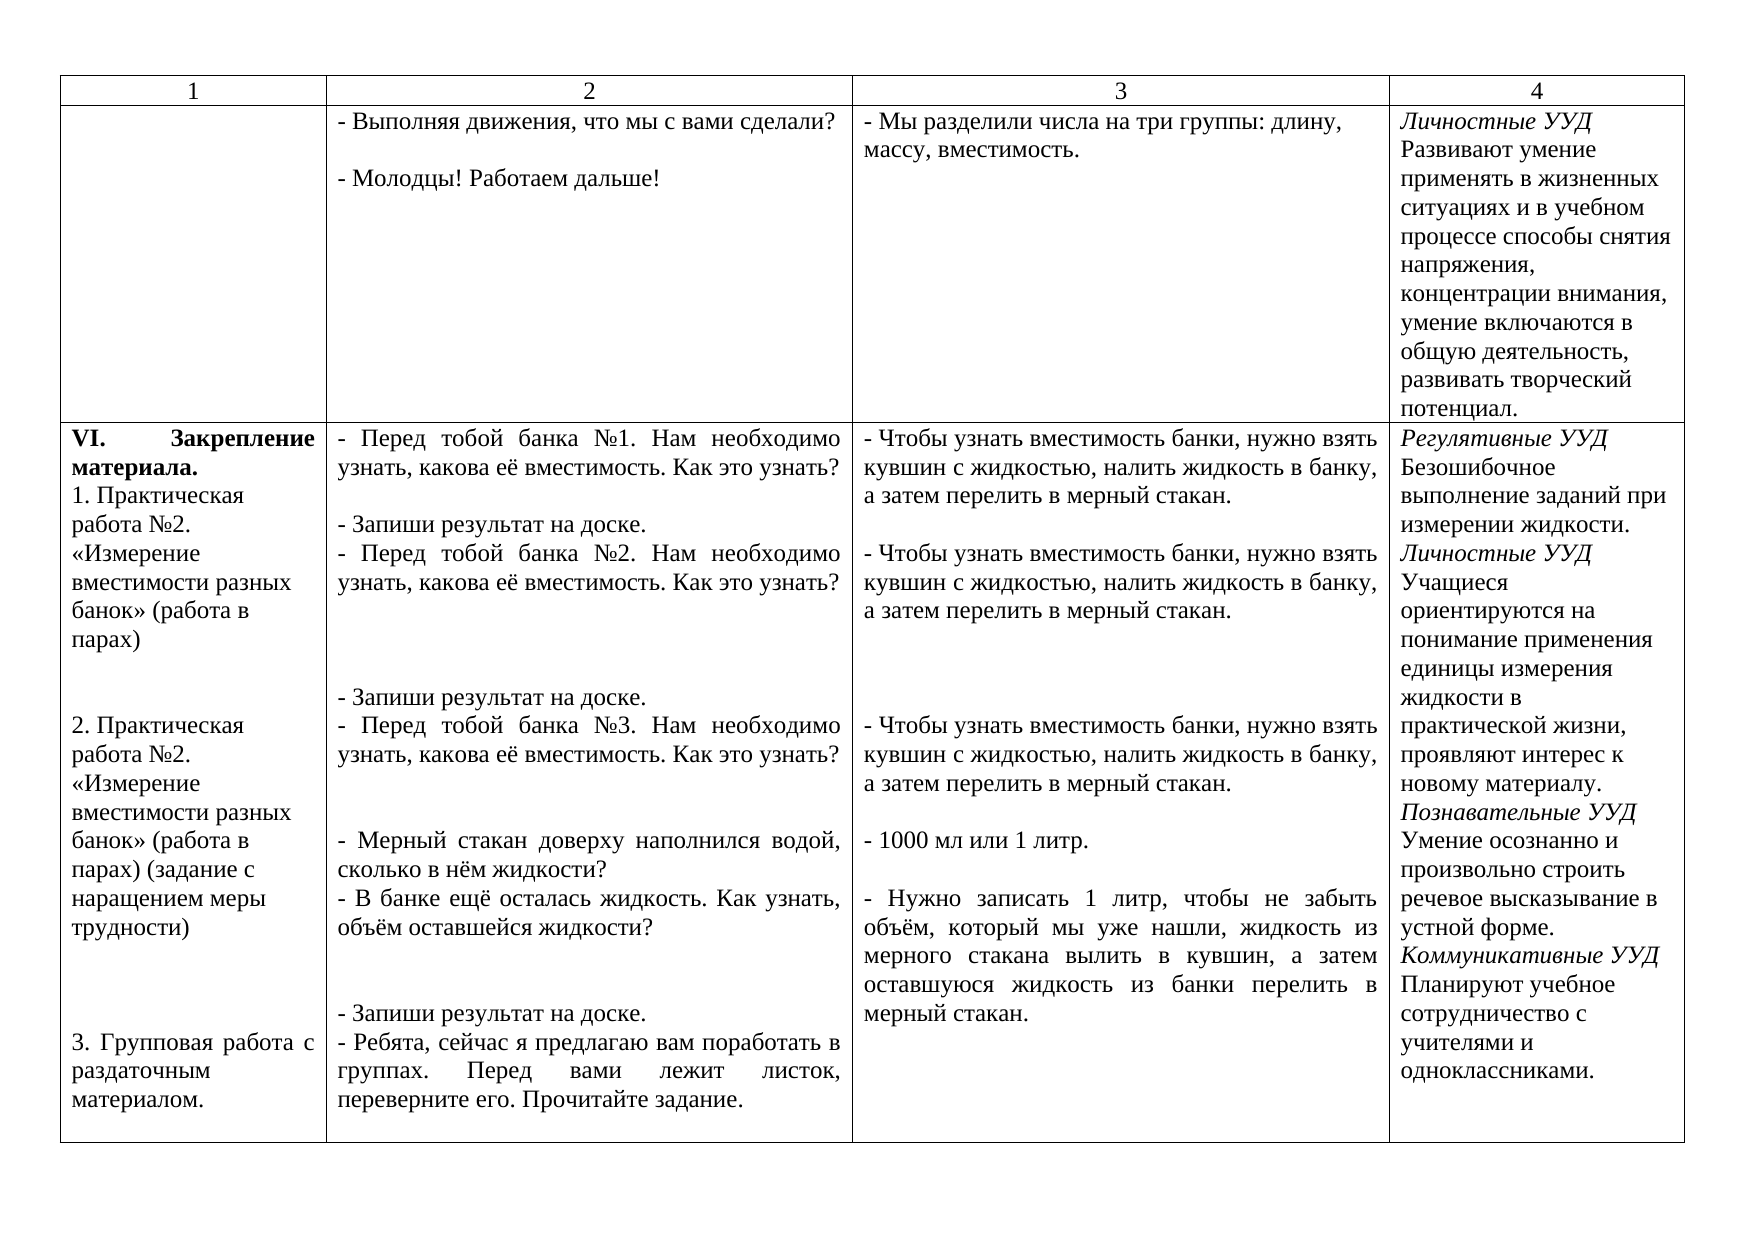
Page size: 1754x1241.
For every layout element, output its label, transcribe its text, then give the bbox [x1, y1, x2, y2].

table_cell 4 [1390, 76, 1684, 105]
table_cell [61, 106, 326, 422]
table_cell 1 [61, 76, 326, 105]
table_cell 2 [327, 76, 852, 105]
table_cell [1390, 423, 1684, 1142]
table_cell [61, 423, 326, 1142]
table_cell 3 [853, 76, 1389, 105]
table_cell - Выполняя движения, что мы с вами сделали? - Молодцы! Работаем дальше! [327, 106, 852, 422]
table_cell Личностные УУД Развивают умение применять в жизненных ситуациях и в учебном процессе способы снятия напряжения, концентрации внимания, умение включаются в общую деятельность, развивать творческий потенциал. [1390, 106, 1684, 422]
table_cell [327, 423, 852, 1142]
table_cell - Мы разделили числа на три группы: длину, массу, вместимость. [853, 106, 1389, 422]
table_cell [853, 423, 1389, 1142]
